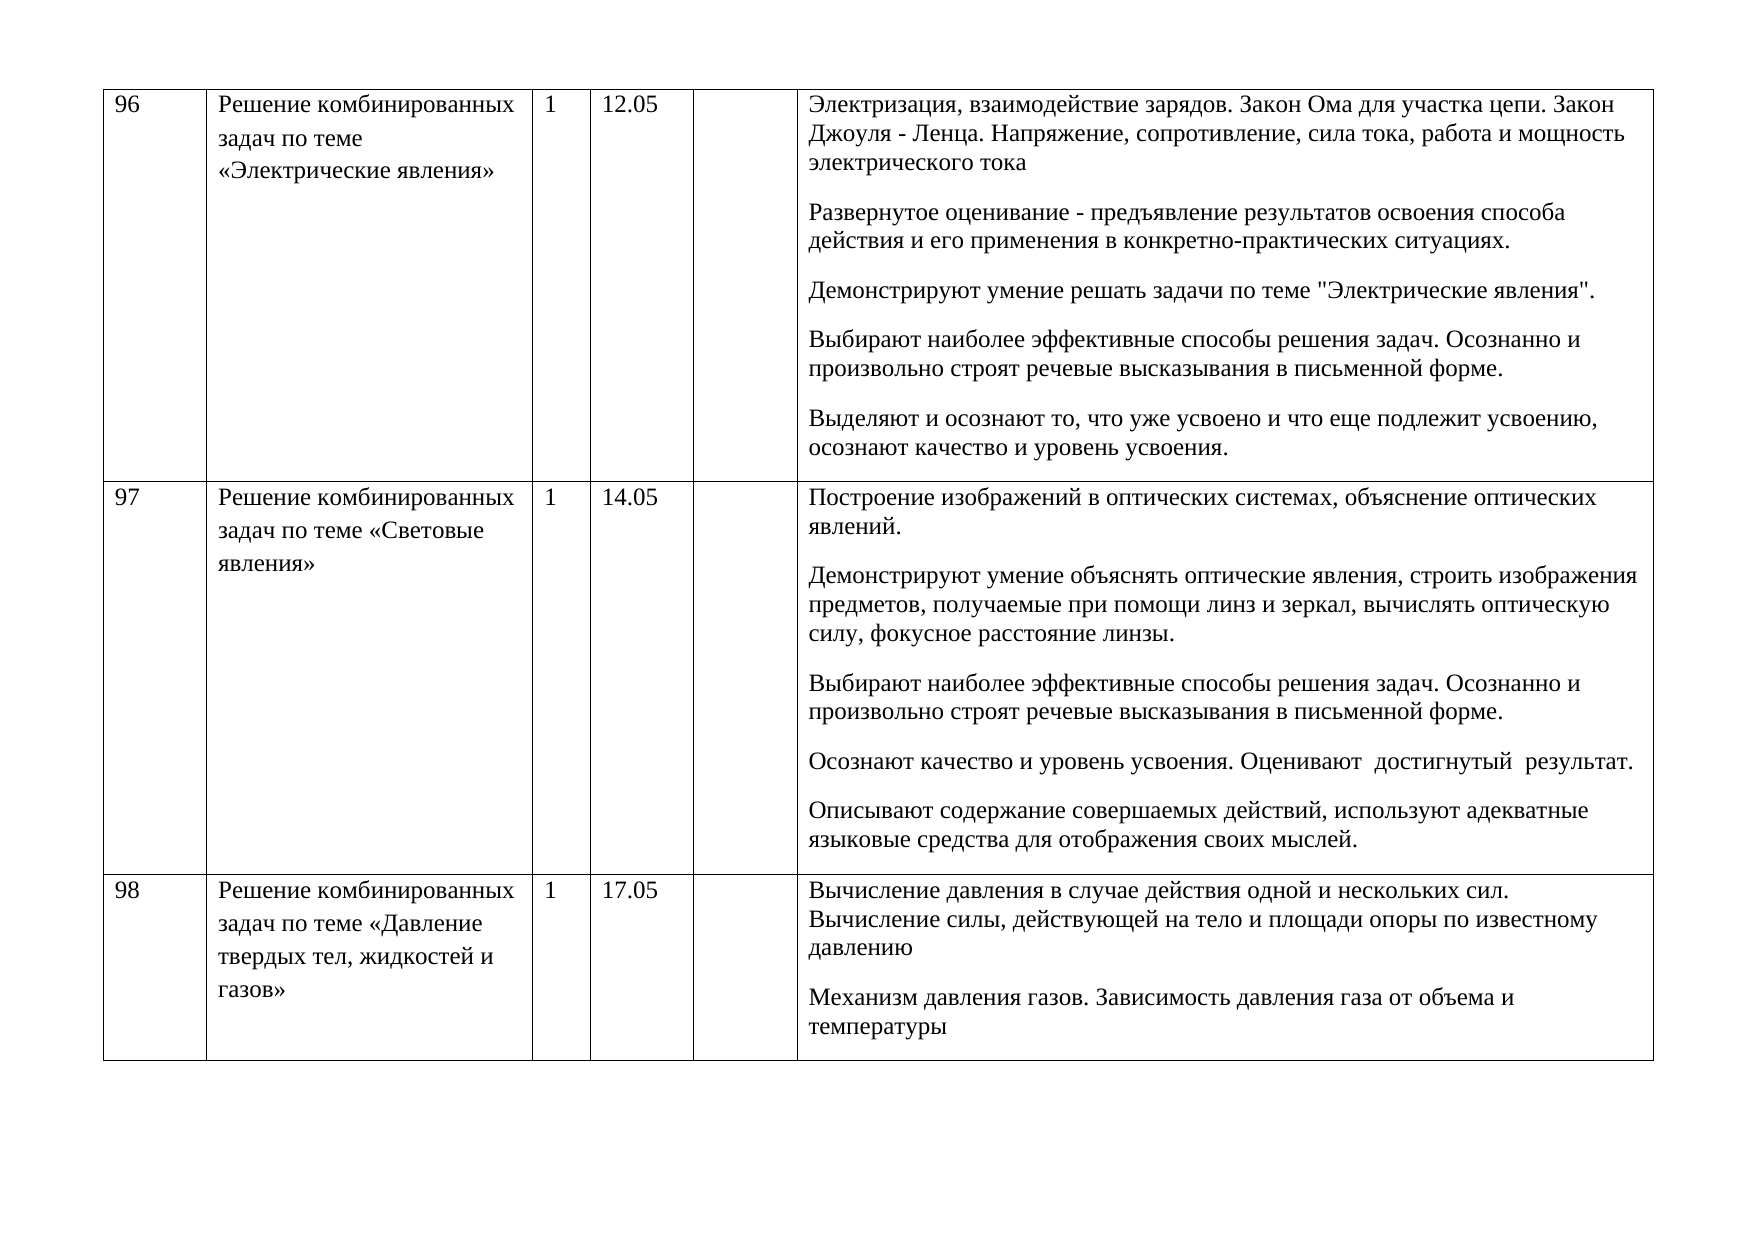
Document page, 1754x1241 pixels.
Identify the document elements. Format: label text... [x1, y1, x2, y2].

table_cell 17.05 [591, 875, 693, 1060]
table_cell [694, 482, 797, 874]
table_cell Электризация, взаимодействие зарядов. Закон Ома для участка цепи. Закон Джоуля - Ленца. Напряжение, сопротивление, сила тока, работа и мощность электрического тока Развернутое оценивание - предъявление результатов освоения способа действия и его применения в конкретно-практических ситуациях. Демонстрируют умение решать задачи по теме "Электрические явления". Выбирают наиболее эффективные способы решения задач. Осознанно и произвольно строят речевые высказывания в письменной форме. Выделяют и осознают то, что уже усвоено и что еще подлежит усвоению, осознают качество и уровень усвоения. [798, 90, 1653, 481]
table_cell 98 [104, 875, 206, 1060]
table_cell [207, 875, 532, 1060]
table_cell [798, 875, 1653, 1060]
table_cell [694, 875, 797, 1060]
table_cell Построение изображений в оптических системах, объяснение оптических явлений. Демонстрируют умение объяснять оптические явления, строить изображения предметов, получаемые при помощи линз и зеркал, вычислять оптическую силу, фокусное расстояние линзы. Выбирают наиболее эффективные способы решения задач. Осознанно и произвольно строят речевые высказывания в письменной форме. Осознают качество и уровень усвоения. Оценивают достигнутый результат. Описывают содержание совершаемых действий, используют адекватные языковые средства для отображения своих мыслей. [798, 482, 1653, 874]
table_cell 1 [533, 90, 590, 481]
table_cell 12.05 [591, 90, 693, 481]
table_cell Решение комбинированных задач по теме «Электрические явления» [207, 90, 532, 481]
table_cell 14.05 [591, 482, 693, 874]
table_cell [694, 90, 797, 481]
table_cell 1 [533, 482, 590, 874]
table_cell Решение комбинированных задач по теме «Световые явления» [207, 482, 532, 874]
table_cell 97 [104, 482, 206, 874]
table_cell 1 [533, 875, 590, 1060]
table_cell 96 [104, 90, 206, 481]
